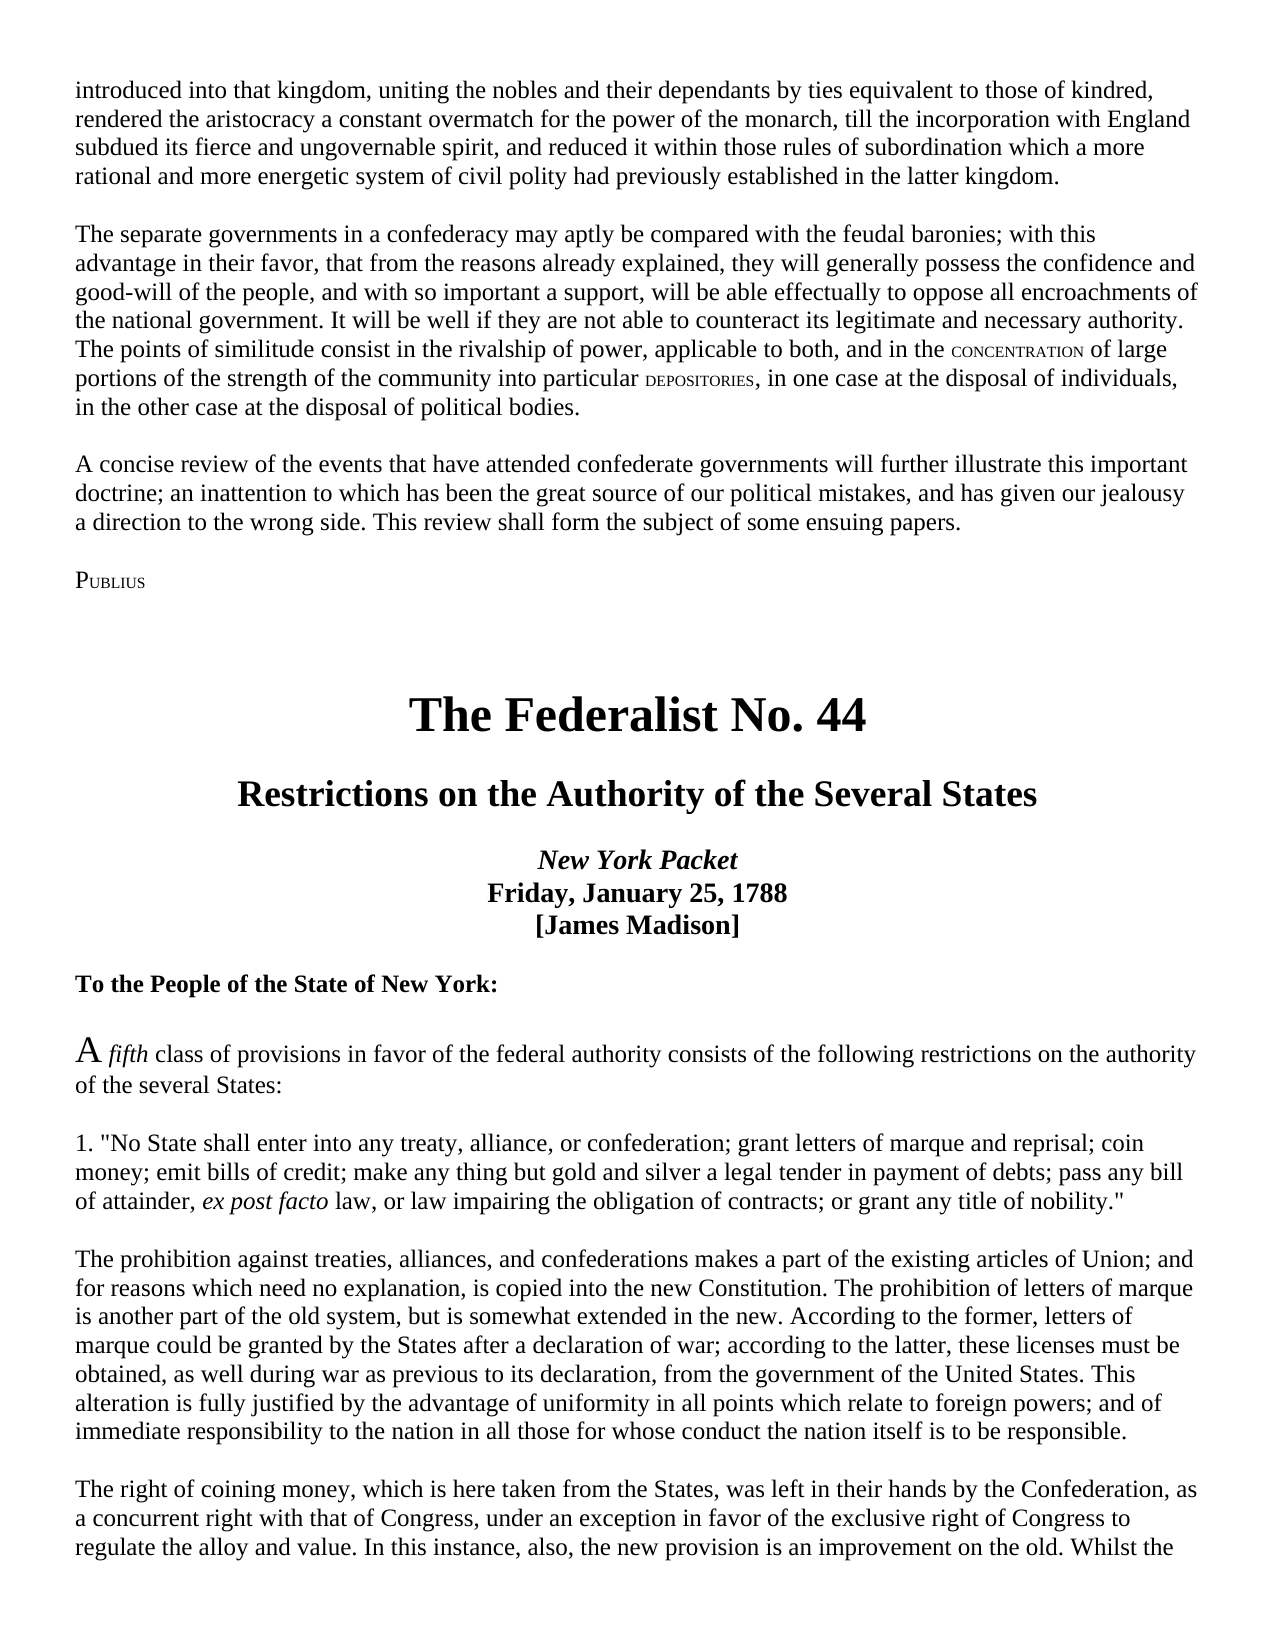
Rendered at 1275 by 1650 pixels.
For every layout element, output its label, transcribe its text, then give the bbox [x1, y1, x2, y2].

subtitle To the People of the State of New York: [75, 969, 1200, 998]
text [75, 1474, 1200, 1561]
subtitle The Federalist No. 44 [75, 684, 1200, 742]
text A concise review of the events that have attended confederate governments will further illustrate this important doctrine; an inattention to which has been the great source of our political mistakes, and has given our jealousy a direction to the wrong side. This review shall form the subject of some ensuing papers. [75, 449, 1200, 536]
text The separate governments in a confederacy may aptly be compared with the feudal baronies; with this advantage in their favor, that from the reasons already explained, they will generally possess the confidence and good-will of the people, and with so important a support, will be able effectually to oppose all encroachments of the national government. It will be well if they are not able to counteract its legitimate and necessary authority. The points of similitude consist in the rivalship of power, applicable to both, and in the CONCENTRATION of large portions of the strength of the community into particular DEPOSITORIES, in one case at the disposal of individuals, in the other case at the disposal of political bodies. [75, 219, 1200, 420]
subtitle New York Packet Friday, January 25, 1788 [James Madison] [75, 843, 1200, 940]
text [75, 75, 1200, 190]
text The prohibition against treaties, alliances, and confederations makes a part of the existing articles of Union; and for reasons which need no explanation, is copied into the new Constitution. The prohibition of letters of marque is another part of the old system, but is somewhat extended in the new. According to the former, letters of marque could be granted by the States after a declaration of war; according to the latter, these licenses must be obtained, as well during war as previous to its declaration, from the government of the United States. This alteration is fully justified by the advantage of uniformity in all points which relate to foreign powers; and of immediate responsibility to the nation in all those for whose conduct the nation itself is to be responsible. [75, 1244, 1200, 1445]
subtitle Restrictions on the Authority of the Several States [75, 771, 1200, 814]
text 1. "No State shall enter into any treaty, alliance, or confederation; grant letters of marque and reprisal; coin money; emit bills of credit; make any thing but gold and silver a legal tender in payment of debts; pass any bill of attainder, ex post facto law, or law impairing the obligation of contracts; or grant any title of nobility." [75, 1128, 1200, 1215]
text A fifth class of provisions in favor of the federal authority consists of the following restrictions on the authority of the several States: [75, 1027, 1200, 1099]
text PUBLIUS [75, 565, 1200, 594]
